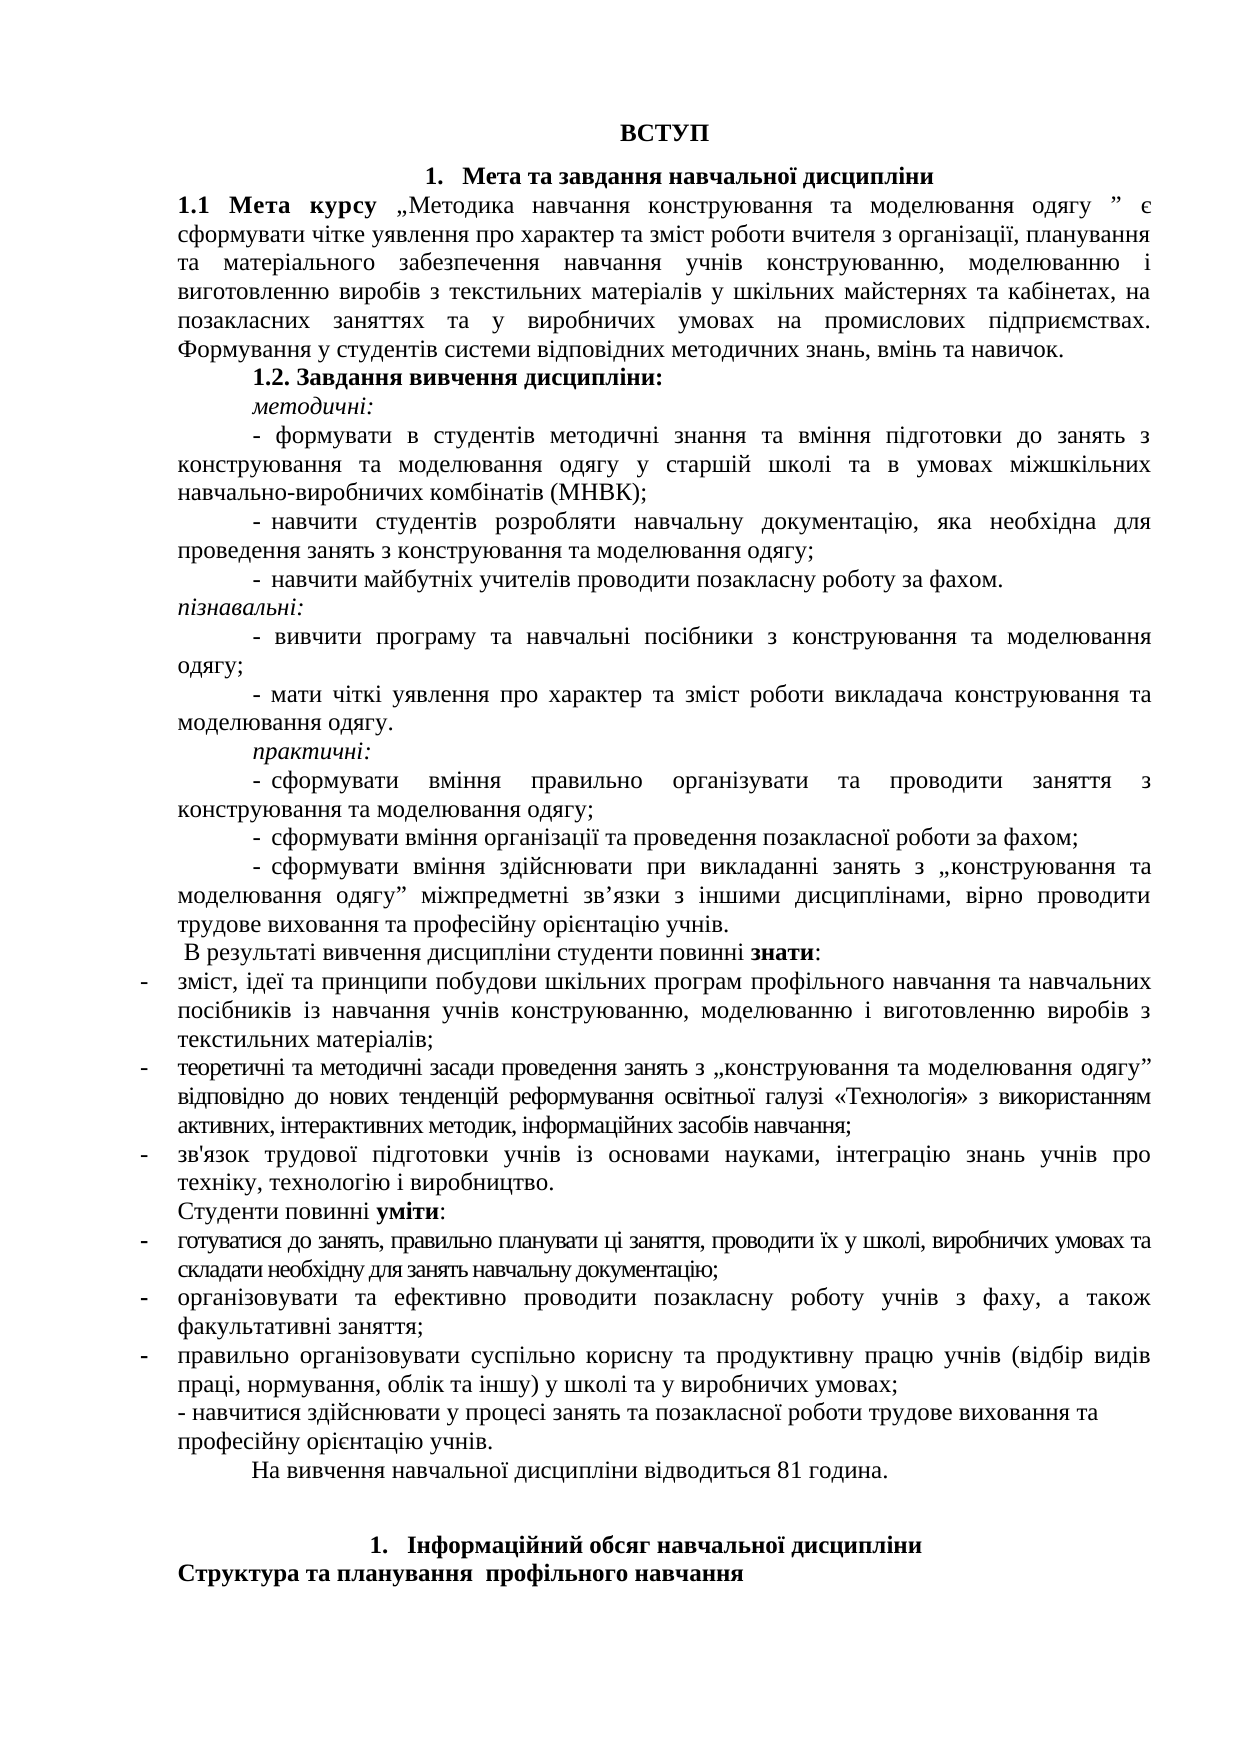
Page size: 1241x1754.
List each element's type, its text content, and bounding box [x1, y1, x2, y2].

text На вивчення навчальної дисципліни відводиться 81 година. [177, 1455, 1152, 1484]
list Структура та планування профільного навчання [177, 1558, 1152, 1587]
list зв'язок трудової підготовки учнів із основами науками, інтеграцію знань учнів про техніку, технологію і виробництво. [140, 1139, 1152, 1196]
list сформувати вміння правильно організувати та проводити заняття з конструювання та моделювання одягу; [177, 765, 1152, 822]
text В результаті вивчення дисципліни студенти повинні знати: [177, 937, 1152, 966]
text Студенти повинні уміти: [177, 1196, 1152, 1225]
text - вивчити програму та навчальні посібники з конструювання та моделювання одягу; [177, 621, 1152, 679]
text - навчитися здійснювати у процесі занять та позакласної роботи трудове виховання та професійну орієнтацію учнів. [177, 1397, 1152, 1455]
list правильно організовувати суспільно корисну та продуктивну працю учнів (відбір видів праці, нормування, облік та іншу) у школі та у виробничих умовах; [140, 1340, 1152, 1397]
text практичні: [177, 736, 1152, 765]
list навчити майбутніх учителів проводити позакласну роботу за фахом. [177, 564, 1152, 592]
list організовувати та ефективно проводити позакласну роботу учнів з фаху, а також факультативні заняття; [140, 1282, 1152, 1340]
text - мати чіткі уявлення про характер та зміст роботи викладача конструювання та моделювання одягу. [177, 679, 1152, 736]
list Інформаційний обсяг навчальної дисципліни [140, 1530, 1152, 1558]
list зміст, ідеї та принципи побудови шкільних програм профільного навчання та навчальних посібників із навчання учнів конструюванню, моделюванню і виготовленню виробів з текстильних матеріалів; [140, 966, 1152, 1052]
text - формувати в студентів методичні знання та вміння підготовки до занять з конструювання та моделювання одягу у старшій школі та в умовах міжшкільних навчально-виробничих комбінатів (МНВК); [177, 420, 1152, 506]
text пізнавальні: [177, 592, 1152, 621]
text 1.2. Завдання вивчення дисципліни: [177, 362, 1152, 391]
list теоретичні та методичні засади проведення занять з „конструювання та моделювання одягу” відповідно до нових тенденцій реформування освітньої галузі «Технологія» з використанням активних, інтерактивних методик, інформаційних засобів навчання; [140, 1052, 1152, 1139]
list сформувати вміння здійснювати при викладанні занять з „конструювання та моделювання одягу” міжпредметні зв’язки з іншими дисциплінами, вірно проводити трудове виховання та професійну орієнтацію учнів. [177, 851, 1152, 937]
text Вступ [177, 118, 1152, 147]
list сформувати вміння організації та проведення позакласної роботи за фахом; [177, 822, 1152, 851]
text методичні: [177, 391, 1152, 420]
list Мета та завдання навчальної дисципліни [207, 161, 1152, 190]
list готуватися до занять, правильно планувати ці заняття, проводити їх у школі, виробничих умовах та складати необхідну для занять навчальну документацію; [140, 1225, 1152, 1282]
text 1.1 Мета курсу „Методика навчання конструювання та моделювання одягу ” є сформувати чітке уявлення про характер та зміст роботи вчителя з організації, планування та матеріального забезпечення навчання учнів конструюванню, моделюванню і виготовленню виробів з текстильних матеріалів у шкільних майстернях та кабінетах, на позакласних заняттях та у виробничих умовах на промислових підприємствах. Формування у студентів системи відповідних методичних знань, вмінь та навичок. [177, 190, 1152, 362]
list навчити студентів розробляти навчальну документацію, яка необхідна для проведення занять з конструювання та моделювання одягу; [177, 506, 1152, 564]
